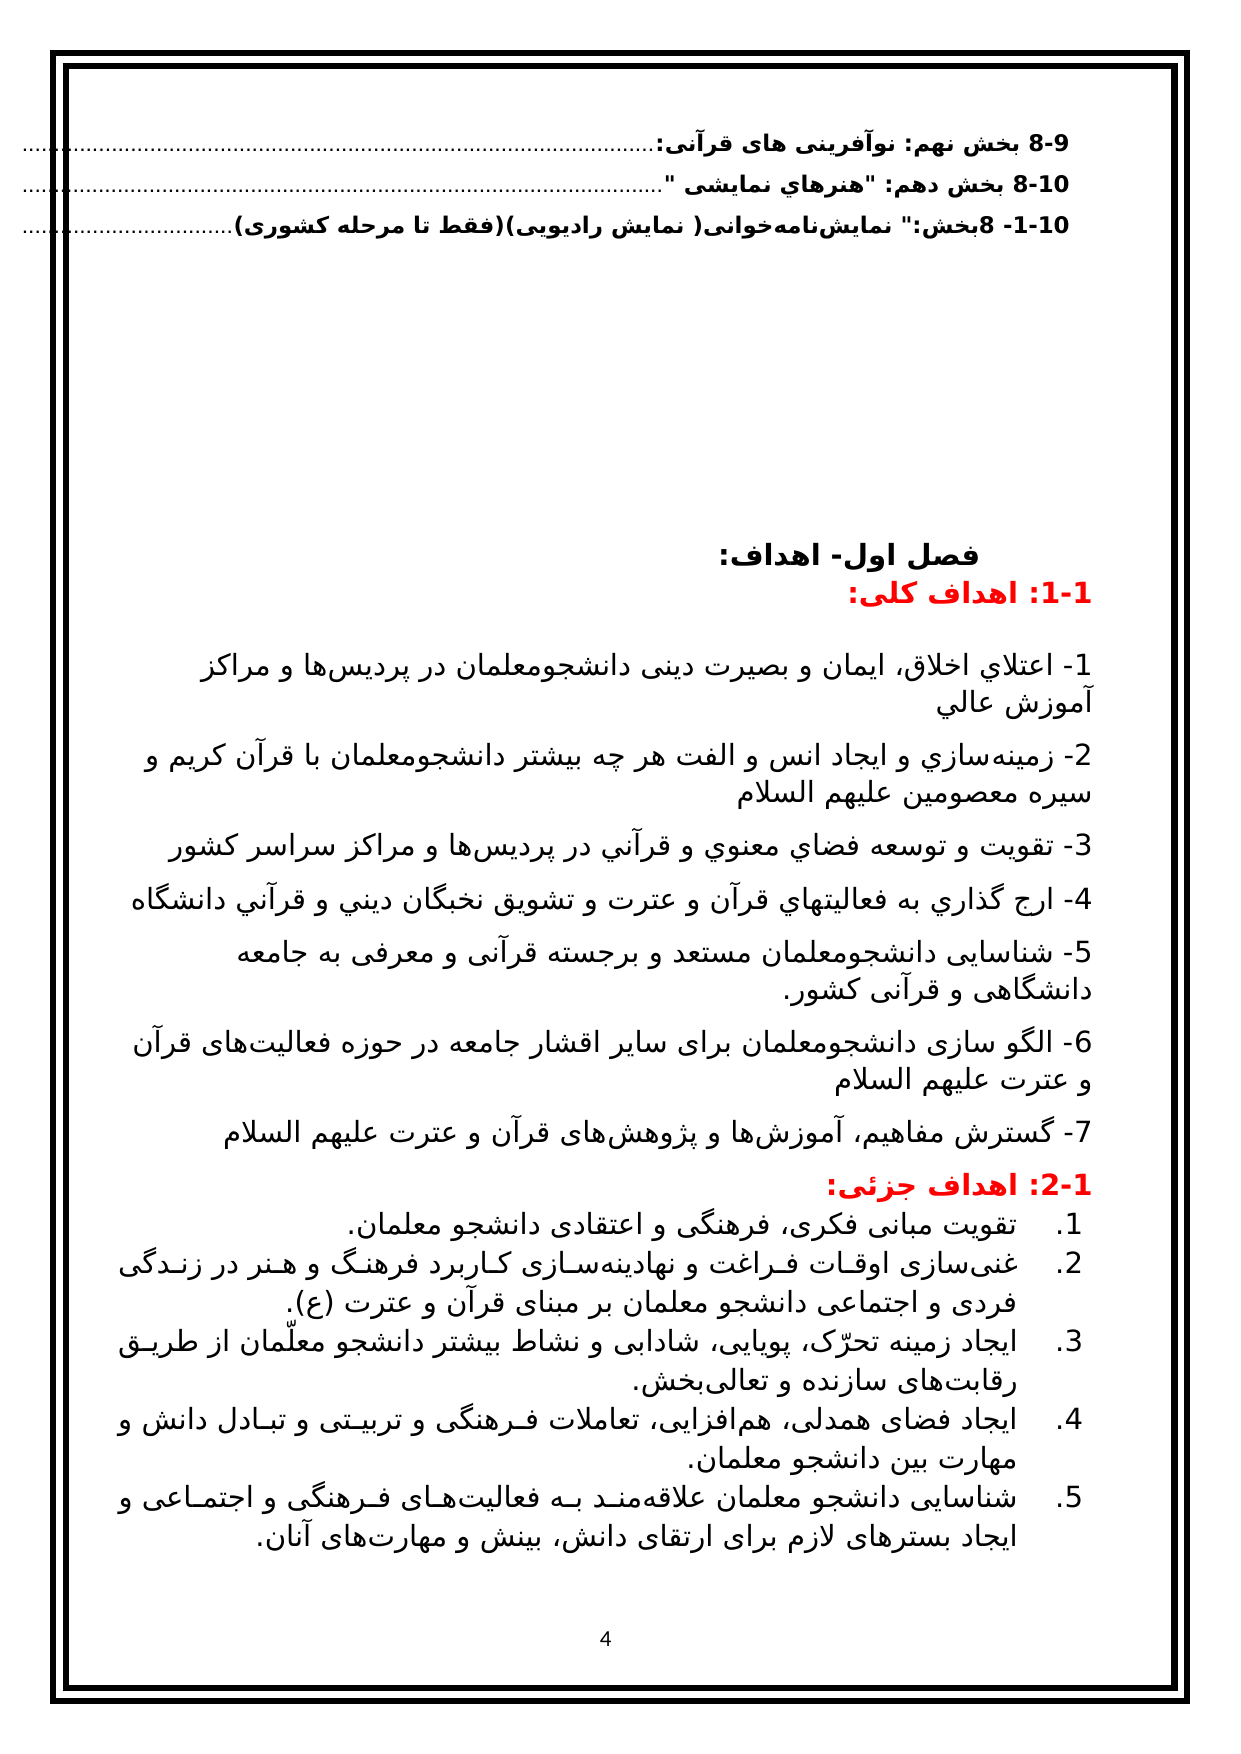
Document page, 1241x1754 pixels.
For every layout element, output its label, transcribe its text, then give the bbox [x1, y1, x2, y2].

text 1-1: اهداف کلی: [118, 576, 1093, 610]
list ایجاد فضای همدلی، هم‌افزایی، تعاملات فرهنگی و تربیتی و تبادل دانش و مهارت بین دانشجو معلمان. [118, 1402, 1055, 1475]
text 2- زمینه‌سازي و ايجاد انس و الفت هر چه بیشتر دانشجومعلمان با قرآن کریم و سیره معصومین علیهم السلام [118, 739, 1093, 809]
list غنی‌سازی اوقات فراغت و نهادینه‌سازی کاربرد فرهنگ و هنر در زندگی فردی و اجتماعی دانشجو معلمان بر مبنای قرآن و عترت (ع). [118, 1247, 1055, 1319]
text 2-1: اهداف جزئی: [118, 1169, 1093, 1203]
text 6- الگو سازی دانشجومعلمان برای سایر اقشار جامعه در حوزه فعالیت‌های قرآن و عترت علیهم السلام [118, 1025, 1093, 1096]
text 5- شناسایی دانشجومعلمان مستعد و برجسته قرآنی و معرفی به جامعه دانشگاهی و قرآنی کشور. [118, 935, 1093, 1006]
list تقویت مبانی فکری، فرهنگی و اعتقادی دانشجو معلمان. [118, 1208, 1055, 1242]
text 1- اعتلاي اخلاق، ایمان و بصیرت دینی دانشجومعلمان در پردیس‌ها و مراکز آموزش عالي [118, 649, 1093, 719]
list شناسایی دانشجو معلمان علاقه‌مند به فعالیت‌های فرهنگی و اجتماعی و ایجاد بسترهای لازم برای ارتقای دانش، بینش و مهارت‌های آنان. [118, 1480, 1055, 1553]
list ایجاد زمینه تحرّک، پویایی، شادابی و نشاط بیشتر دانشجو معلّمان از طریق رقابت‌های سازنده و تعالی‌بخش. [118, 1324, 1055, 1397]
text فصل اول- اهداف: [118, 538, 980, 572]
text 4- ارج گذاري به فعاليتهاي قرآن و عترت و تشويق نخبگان ديني و قرآني دانشگاه [118, 882, 1093, 916]
text 3- تقويت و توسعه فضاي معنوي و قرآني در پردیس‌ها و مراکز سراسر کشور [118, 829, 1093, 863]
text 7- گسترش مفاهیم، آموزش‌ها و پژوهش‌های قرآن و عترت علیهم السلام [118, 1115, 1093, 1149]
